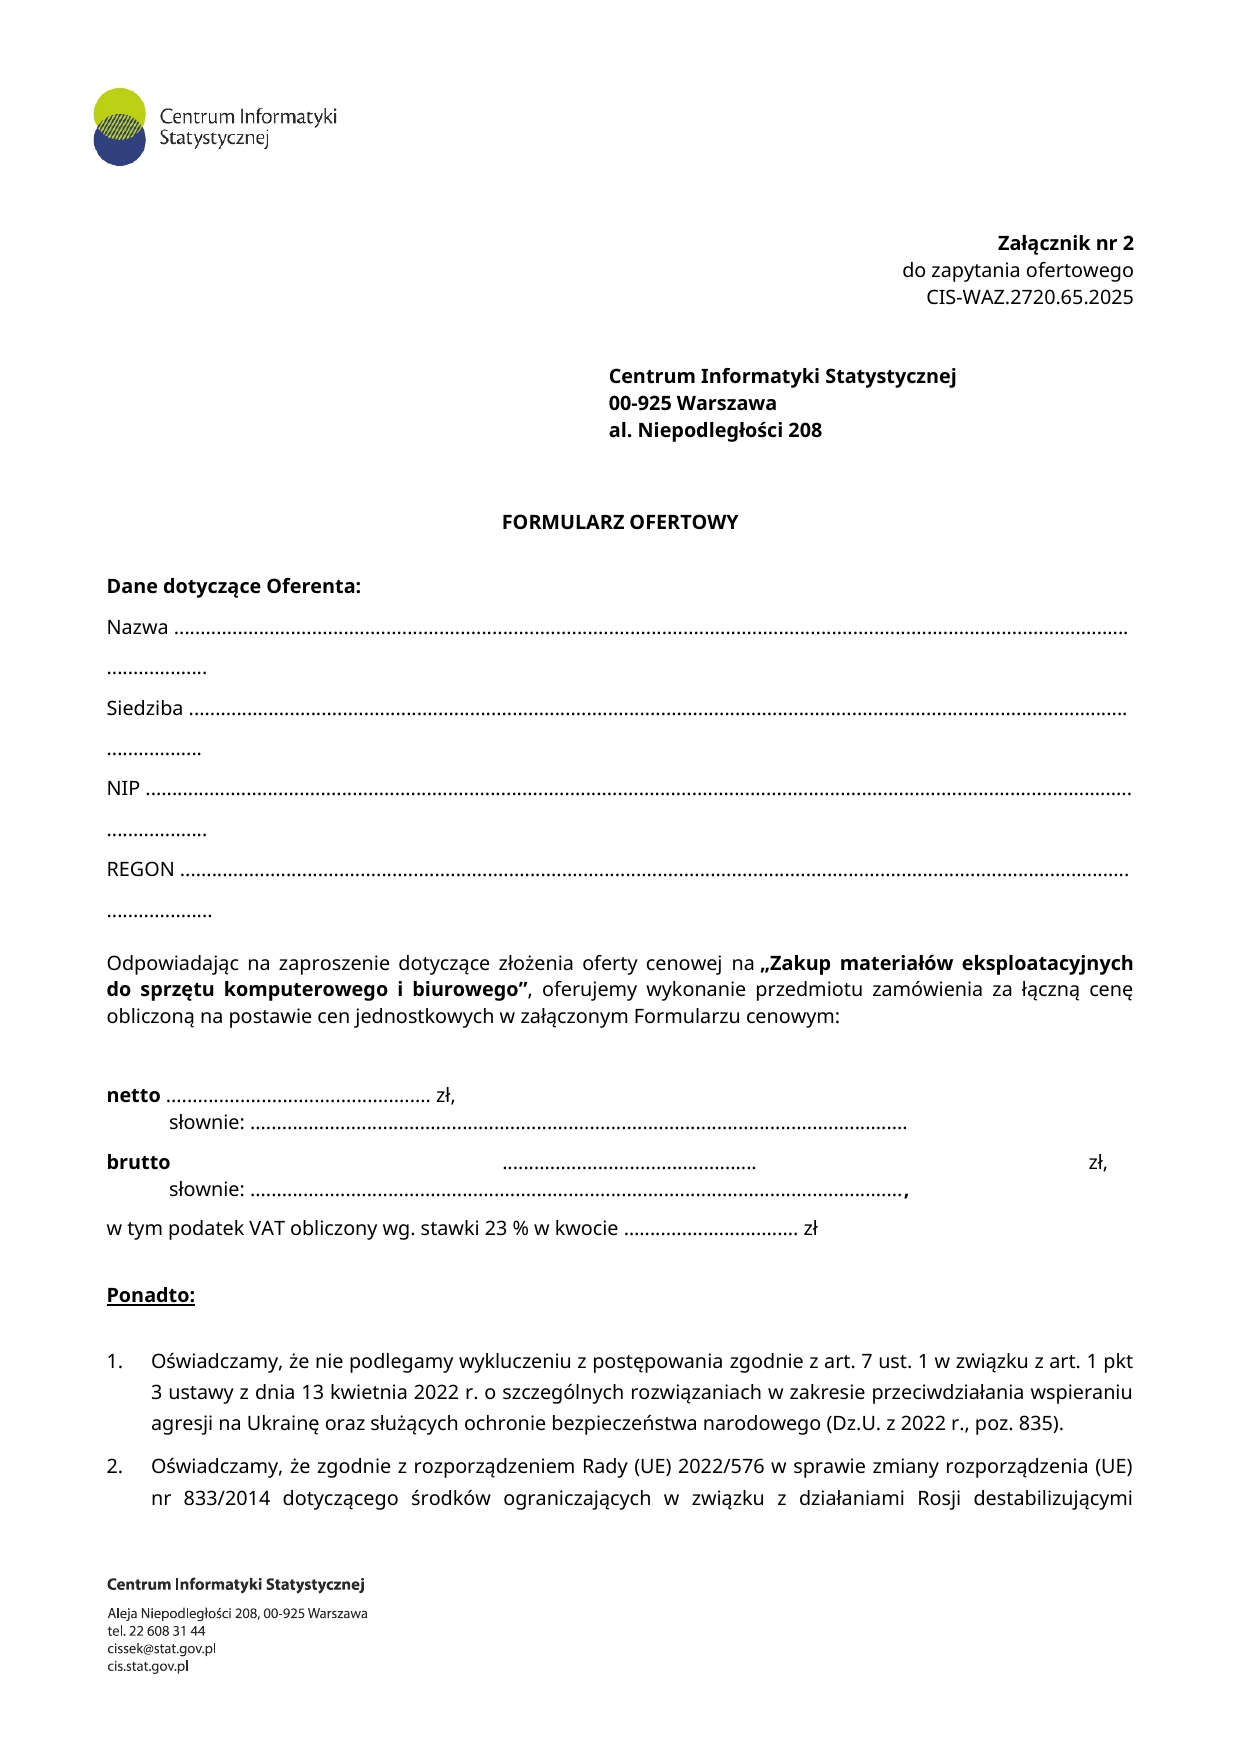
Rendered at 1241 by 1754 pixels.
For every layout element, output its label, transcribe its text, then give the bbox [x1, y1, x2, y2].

text al. Niepodległości 208 [523, 417, 1108, 443]
text REGON ....................................................................................................................................................................................................... [106, 855, 1134, 923]
list Oświadczamy, że nie podlegamy wykluczeniu z postępowania zgodnie z art. 7 ust. 1 w związku z art. 1 pkt 3 ustawy z dnia 13 kwietnia 2022 r. o szczególnych rozwiązaniach w zakresie przeciwdziałania wspieraniu agresji na Ukrainę oraz służących ochronie bezpieczeństwa narodowego (Dz.U. z 2022 r., poz. 835). [106, 1347, 1134, 1436]
text Siedziba ................................................................................................................................................................................................... [106, 694, 1134, 761]
text Ponadto: [106, 1281, 1134, 1308]
text Centrum Informatyki Statystycznej [523, 363, 1108, 389]
text w tym podatek VAT obliczony wg. stawki 23 % w kwocie ….............................. zł [106, 1214, 1108, 1242]
text do zapytania ofertowego [106, 257, 1134, 284]
text netto .................................................. zł, słownie: ............................................................................................................................ [106, 1082, 1108, 1136]
text Nazwa ....................................................................................................................................................................................................... [106, 613, 1134, 680]
text NIP ............................................................................................................................................................................................................. [106, 774, 1134, 842]
text brutto ................................................ zł, słownie: ..........................................................................................................................., [106, 1148, 1108, 1202]
text Odpowiadając na zaproszenie dotyczące złożenia oferty cenowej na „Zakup materiałów eksploatacyjnych do sprzętu komputerowego i biurowego”, oferujemy wykonanie przedmiotu zamówienia za łączną cenę obliczoną na postawie cen jednostkowych w załączonym Formularzu cenowym: [106, 949, 1134, 1030]
text 00-925 Warszawa [523, 389, 1108, 417]
picture [39, 36, 448, 219]
text CIS-WAZ.2720.65.2025 [106, 284, 1134, 311]
text FORMULARZ OFERTOWY [106, 508, 1134, 535]
text Dane dotyczące Oferenta: [106, 572, 1134, 599]
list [106, 1453, 1134, 1511]
text Załącznik nr 2 [106, 230, 1134, 257]
